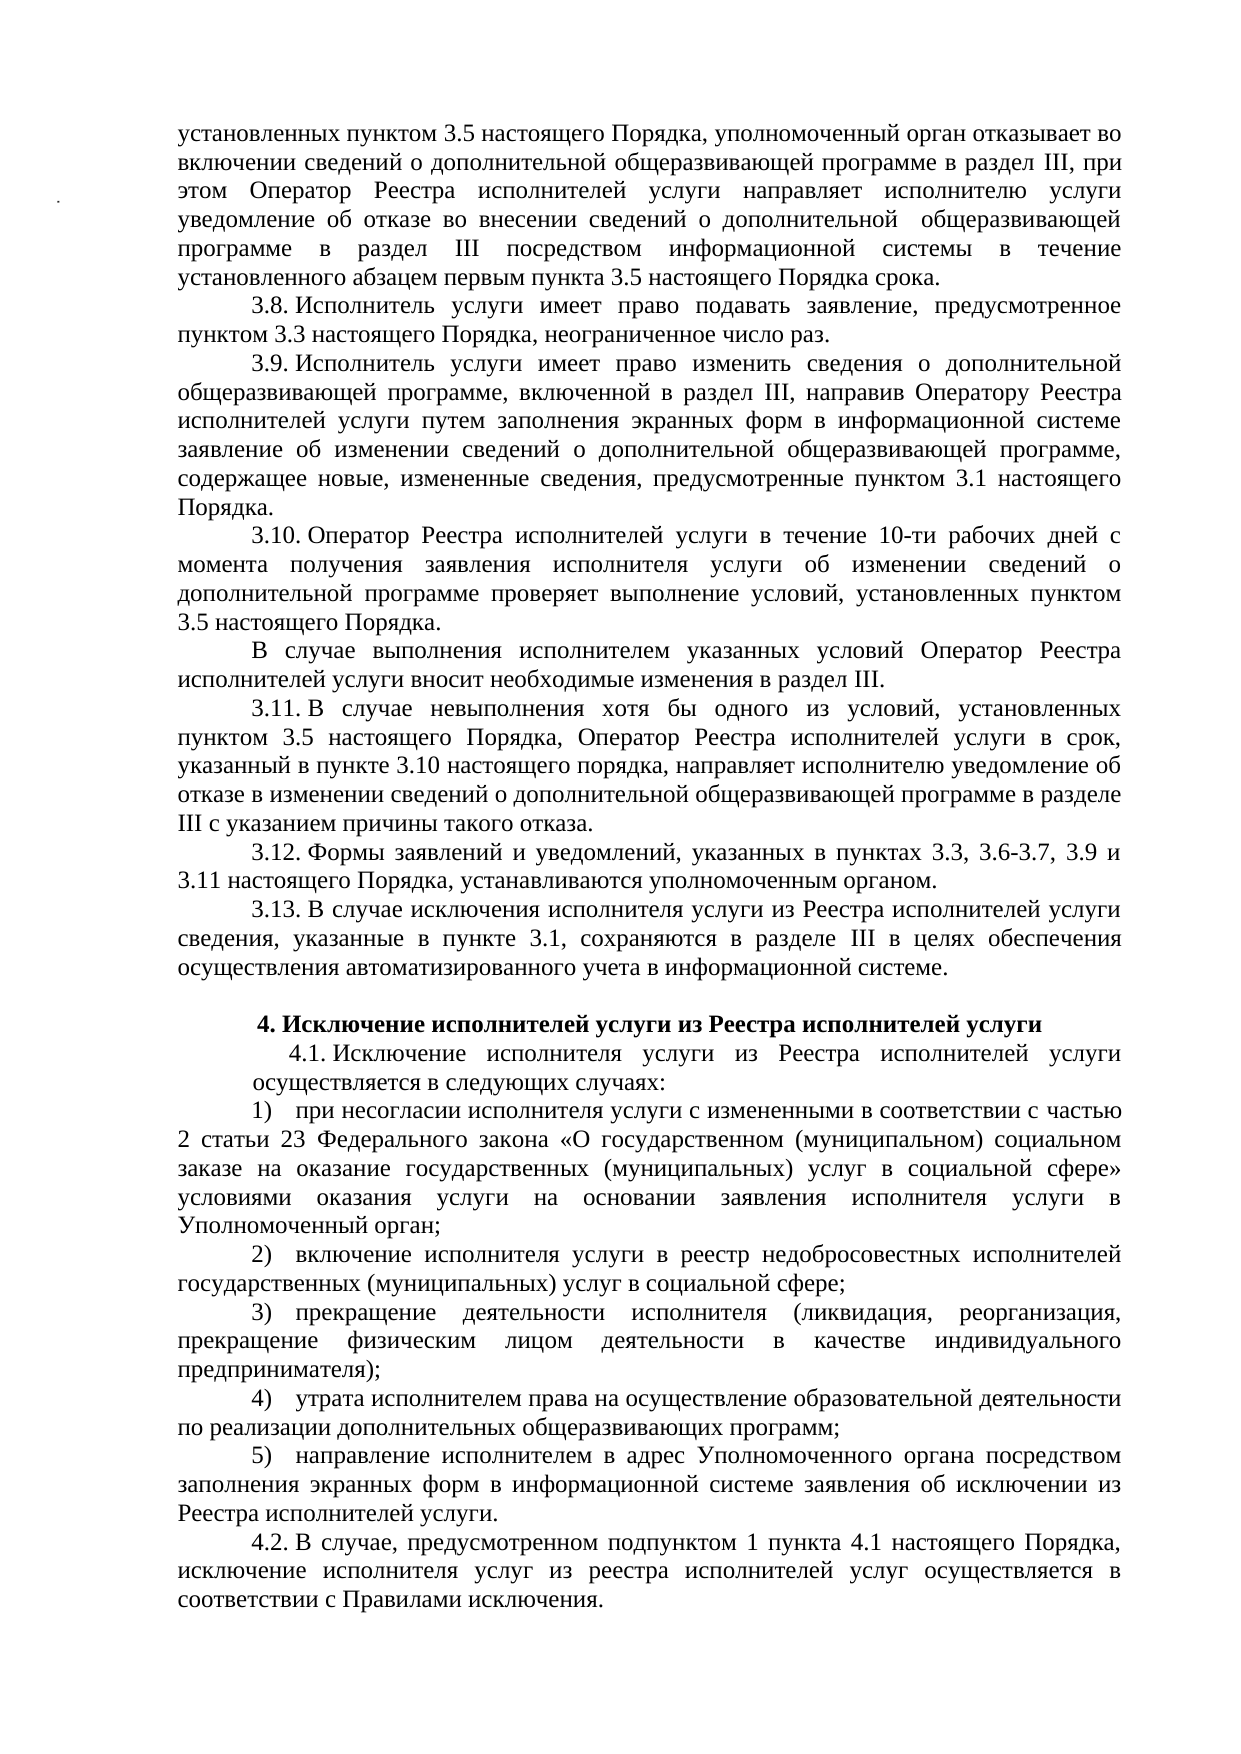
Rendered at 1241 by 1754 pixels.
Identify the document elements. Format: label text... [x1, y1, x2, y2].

list включение исполнителя услуги в реестр недобросовестных исполнителей государственных (муниципальных) услуг в социальной сфере; [177, 1239, 1122, 1297]
list В случае выполнения исполнителем указанных условий Оператор Реестра исполнителей услуги вносит необходимые изменения в раздел III. [177, 636, 1122, 693]
list Исполнитель услуги имеет право подавать заявление, предусмотренное пунктом 3.3 настоящего Порядка, неограниченное число раз. [177, 291, 1122, 348]
list направление исполнителем в адрес Уполномоченного органа посредством заполнения экранных форм в информационной системе заявления об исключении из Реестра исполнителей услуги. [177, 1441, 1122, 1527]
list Исполнитель услуги имеет право изменить сведения о дополнительной общеразвивающей программе, включенной в раздел III, направив Оператору Реестра исполнителей услуги путем заполнения экранных форм в информационной системе заявление об изменении сведений о дополнительной общеразвивающей программе, содержащее новые, измененные сведения, предусмотренные пунктом 3.1 настоящего Порядка. [177, 348, 1122, 521]
list прекращение деятельности исполнителя (ликвидация, реорганизация, прекращение физическим лицом деятельности в качестве индивидуального предпринимателя); [177, 1297, 1122, 1383]
list В случае исключения исполнителя услуги из Реестра исполнителей услуги сведения, указанные в пункте 3.1, сохраняются в разделе III в целях обеспечения осуществления автоматизированного учета в информационной системе. [177, 894, 1122, 981]
list В случае невыполнения хотя бы одного из условий, установленных пунктом 3.5 настоящего Порядка, Оператор Реестра исполнителей услуги в срок, указанный в пункте 3.10 настоящего порядка, направляет исполнителю уведомление об отказе в изменении сведений о дополнительной общеразвивающей программе в разделе III с указанием причины такого отказа. [177, 693, 1122, 837]
list В случае, предусмотренном подпунктом 1 пункта 4.1 настоящего Порядка, исключение исполнителя услуг из реестра исполнителей услуг осуществляется в соответствии с Правилами исключения. [177, 1527, 1122, 1613]
list при несогласии исполнителя услуги с измененными в соответствии с частью 2 статьи 23 Федерального закона «О государственном (муниципальном) социальном заказе на оказание государственных (муниципальных) услуг в социальной сфере» условиями оказания услуги на основании заявления исполнителя услуги в Уполномоченный орган; [177, 1096, 1122, 1239]
list Оператор Реестра исполнителей услуги в течение 10-ти рабочих дней с момента получения заявления исполнителя услуги об изменении сведений о дополнительной программе проверяет выполнение условий, установленных пунктом 3.5 настоящего Порядка. [177, 521, 1122, 636]
list Формы заявлений и уведомлений, указанных в пунктах 3.3, 3.6-3.7, 3.9 и 3.11 настоящего Порядка, устанавливаются уполномоченным органом. [177, 837, 1122, 894]
list утрата исполнителем права на осуществление образовательной деятельности по реализации дополнительных общеразвивающих программ; [177, 1383, 1122, 1441]
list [177, 118, 1122, 291]
subtitle 4. Исключение исполнителей услуги из Реестра исполнителей услуги [177, 1009, 1122, 1038]
list Исключение исполнителя услуги из Реестра исполнителей услуги осуществляется в следующих случаях: [252, 1038, 1122, 1096]
